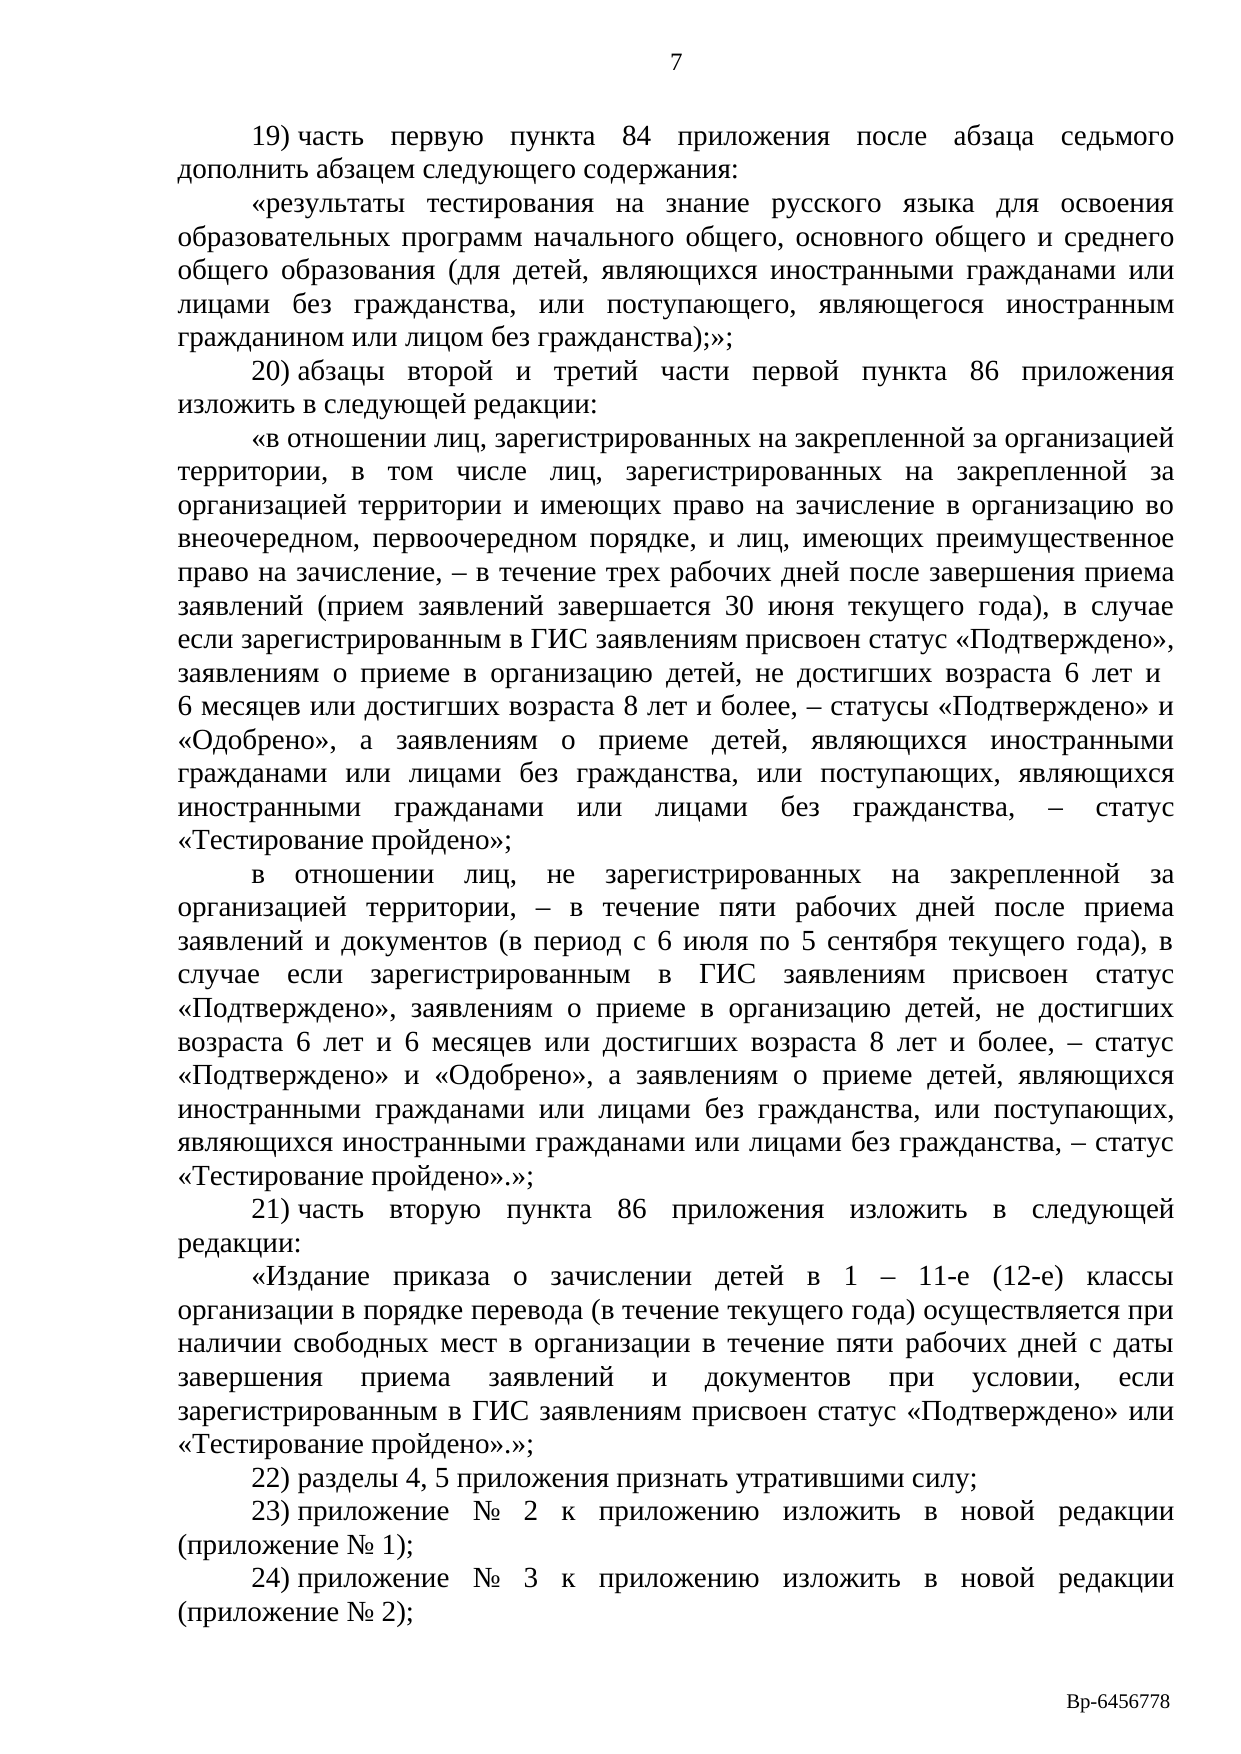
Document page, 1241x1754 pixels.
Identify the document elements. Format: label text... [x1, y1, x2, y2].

list часть вторую пункта 86 приложения изложить в следующей редакции: [177, 1191, 1175, 1258]
text в отношении лиц, не зарегистрированных на закрепленной за организацией территории, – в течение пяти рабочих дней после приема заявлений и документов (в период с 6 июля по 5 сентября текущего года), в случае если зарегистрированным в ГИС заявлениям присвоен статус «Подтверждено», заявлениям о приеме в организацию детей, не достигших возраста 6 лет и 6 месяцев или достигших возраста 8 лет и более, – статус «Подтверждено» и «Одобрено», а заявлениям о приеме детей, являющихся иностранными гражданами или лицами без гражданства, или поступающих, являющихся иностранными гражданами или лицами без гражданства, – статус «Тестирование пройдено».»; [177, 856, 1175, 1191]
list часть первую пункта 84 приложения после абзаца седьмого дополнить абзацем следующего содержания: [177, 118, 1175, 185]
text «результаты тестирования на знание русского языка для освоения образовательных программ начального общего, основного общего и среднего общего образования (для детей, являющихся иностранными гражданами или лицами без гражданства, или поступающего, являющегося иностранным гражданином или лицом без гражданства);»; [177, 185, 1175, 353]
list абзацы второй и третий части первой пункта 86 приложения изложить в следующей редакции: [177, 353, 1175, 420]
list разделы 4, 5 приложения признать утратившими силу; [177, 1460, 1175, 1493]
text «Издание приказа о зачислении детей в 1 – 11-е (12-е) классы организации в порядке перевода (в течение текущего года) осуществляется при наличии свободных мест в организации в течение пяти рабочих дней с даты завершения приема заявлений и документов при условии, если зарегистрированным в ГИС заявлениям присвоен статус «Подтверждено» или «Тестирование пройдено».»; [177, 1258, 1175, 1460]
list приложение № 2 к приложению изложить в новой редакции (приложение № 1); [177, 1493, 1175, 1560]
list приложение № 3 к приложению изложить в новой редакции (приложение № 2); [177, 1560, 1175, 1627]
text «в отношении лиц, зарегистрированных на закрепленной за организацией территории, в том числе лиц, зарегистрированных на закрепленной за организацией территории и имеющих право на зачисление в организацию во внеочередном, первоочередном порядке, и лиц, имеющих преимущественное право на зачисление, – в течение трех рабочих дней после завершения приема заявлений (прием заявлений завершается 30 июня текущего года), в случае если зарегистрированным в ГИС заявлениям присвоен статус «Подтверждено», заявлениям о приеме в организацию детей, не достигших возраста 6 лет и 6 месяцев или достигших возраста 8 лет и более, – статусы «Подтверждено» и «Одобрено», а заявлениям о приеме детей, являющихся иностранными гражданами или лицами без гражданства, или поступающих, являющихся иностранными гражданами или лицами без гражданства, – статус «Тестирование пройдено»; [177, 420, 1175, 856]
